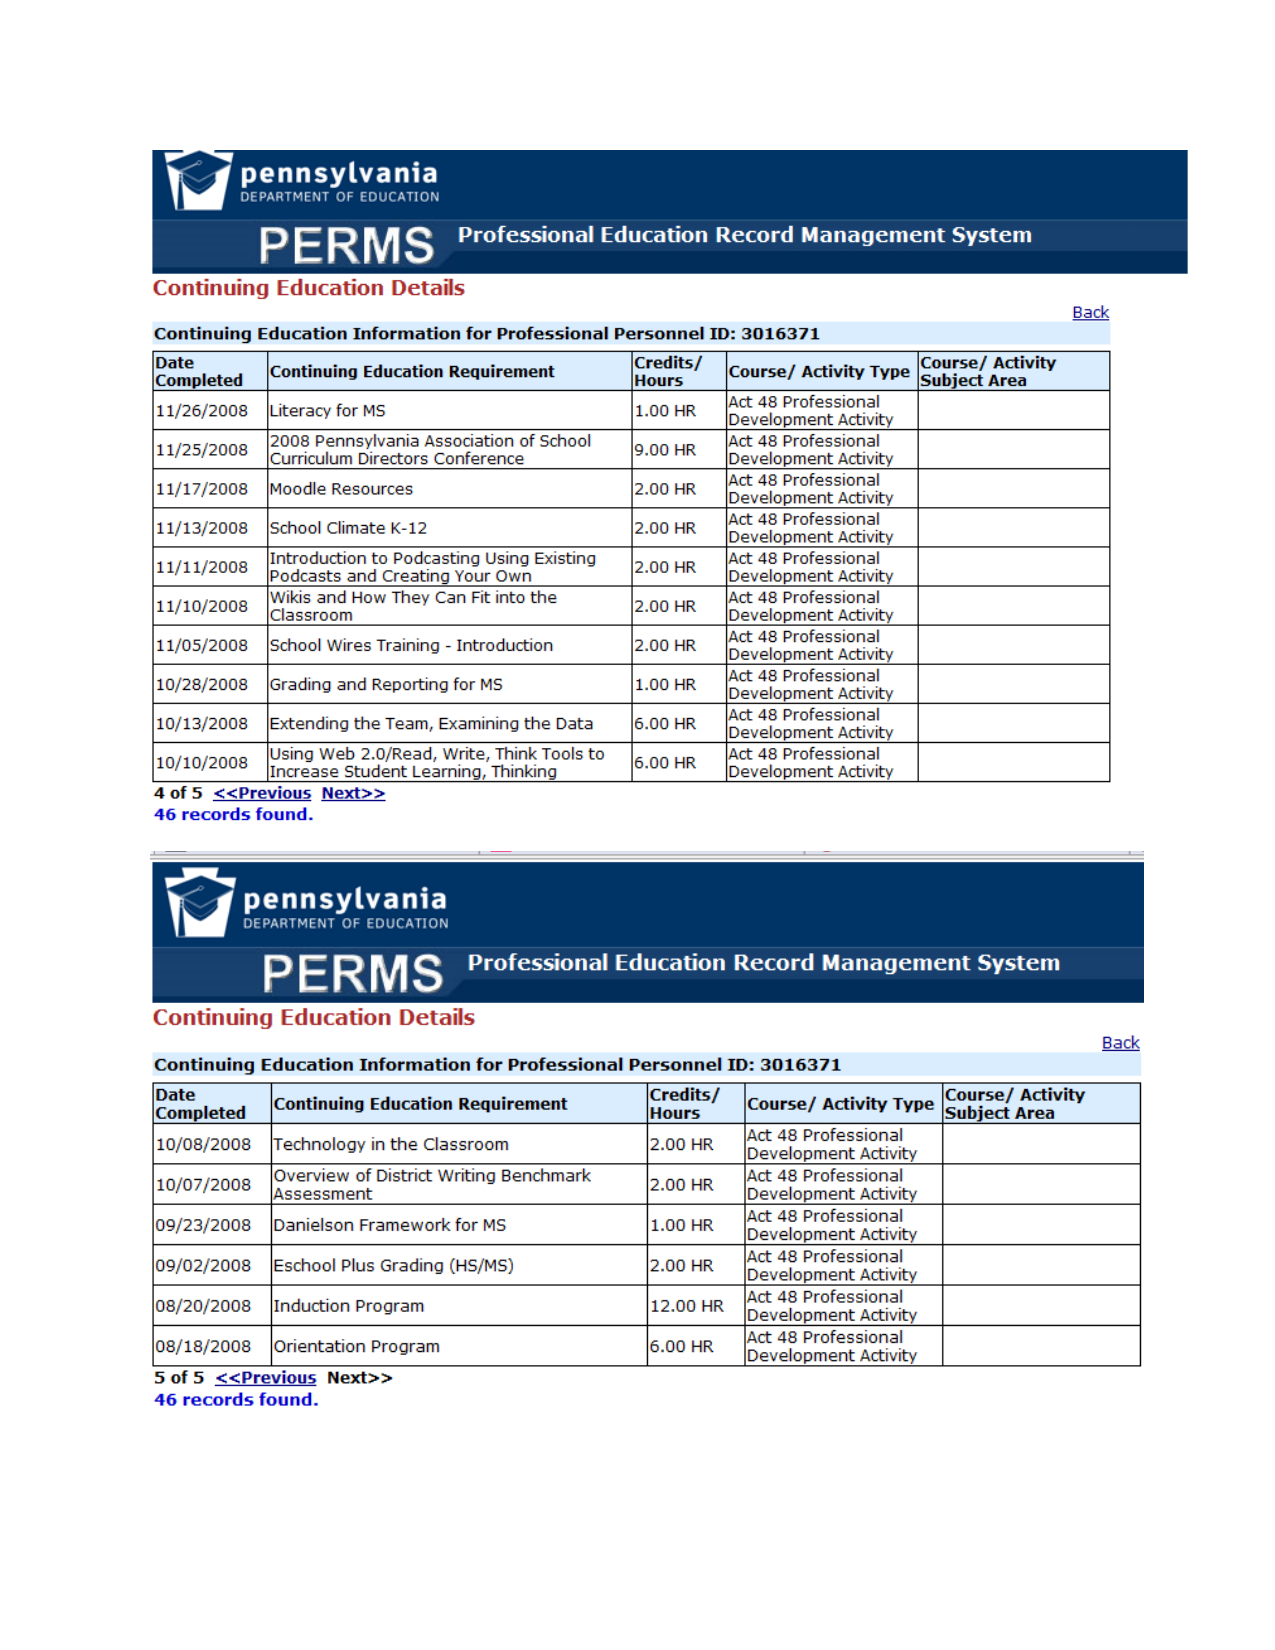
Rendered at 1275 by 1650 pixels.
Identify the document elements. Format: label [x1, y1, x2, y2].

picture [150, 150, 1188, 827]
picture [150, 851, 1144, 1428]
